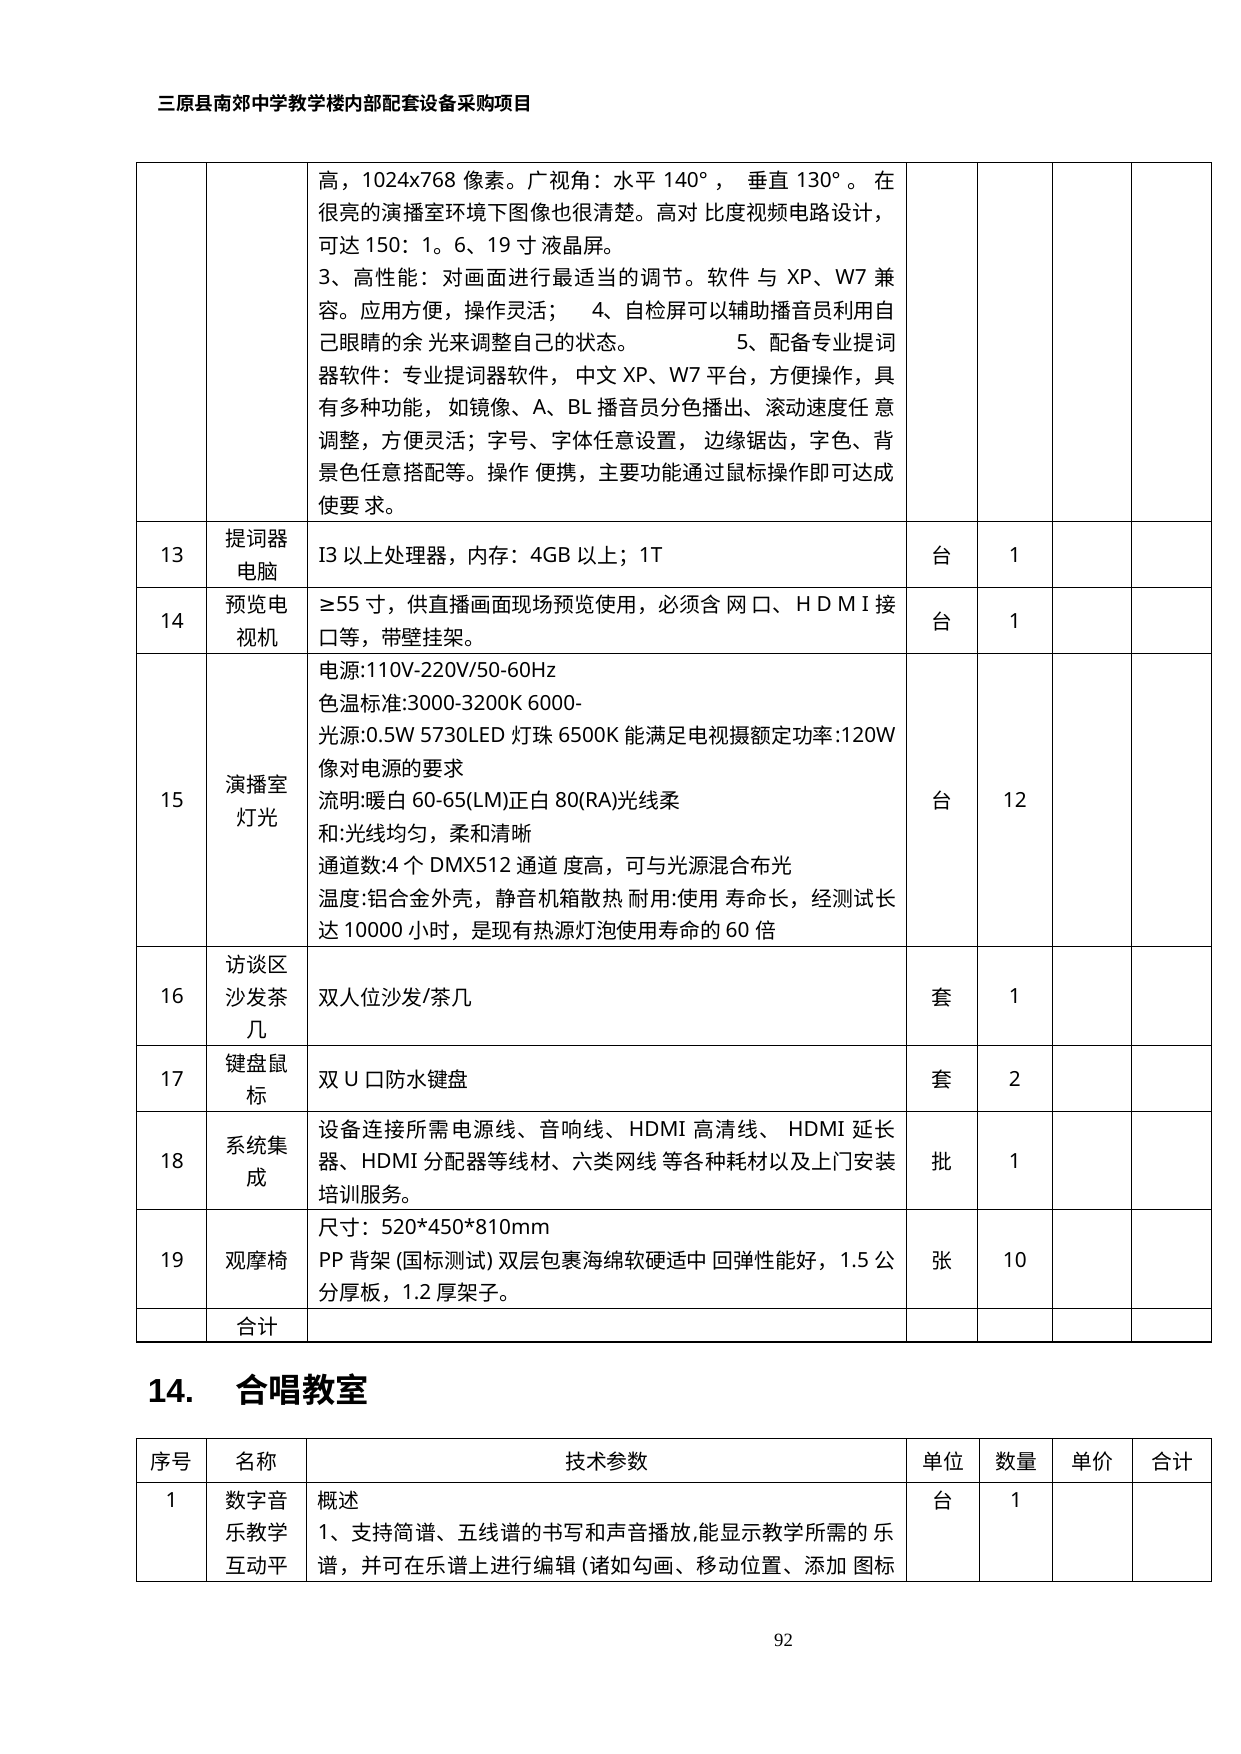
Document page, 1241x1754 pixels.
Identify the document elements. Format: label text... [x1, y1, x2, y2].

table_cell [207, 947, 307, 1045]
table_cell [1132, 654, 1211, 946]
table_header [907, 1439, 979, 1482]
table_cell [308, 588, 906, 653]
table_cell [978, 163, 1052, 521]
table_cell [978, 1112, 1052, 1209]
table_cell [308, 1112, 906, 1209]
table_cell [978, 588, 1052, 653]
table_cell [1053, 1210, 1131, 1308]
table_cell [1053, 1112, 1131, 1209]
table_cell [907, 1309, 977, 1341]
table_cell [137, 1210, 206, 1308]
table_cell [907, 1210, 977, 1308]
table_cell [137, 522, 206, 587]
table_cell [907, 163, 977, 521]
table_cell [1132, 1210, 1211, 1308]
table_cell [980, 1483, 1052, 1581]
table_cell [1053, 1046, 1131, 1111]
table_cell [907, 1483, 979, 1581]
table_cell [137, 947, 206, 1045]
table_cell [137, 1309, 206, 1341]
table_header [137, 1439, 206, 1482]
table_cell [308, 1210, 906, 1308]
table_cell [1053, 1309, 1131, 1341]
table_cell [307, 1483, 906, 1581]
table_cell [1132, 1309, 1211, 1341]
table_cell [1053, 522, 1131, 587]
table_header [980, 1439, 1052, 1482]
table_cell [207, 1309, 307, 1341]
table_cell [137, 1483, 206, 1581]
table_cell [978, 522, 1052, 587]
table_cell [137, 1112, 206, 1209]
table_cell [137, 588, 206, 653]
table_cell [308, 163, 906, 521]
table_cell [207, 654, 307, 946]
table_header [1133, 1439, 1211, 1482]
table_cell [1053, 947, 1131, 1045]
subtitle 合唱教室 [148, 1369, 1093, 1411]
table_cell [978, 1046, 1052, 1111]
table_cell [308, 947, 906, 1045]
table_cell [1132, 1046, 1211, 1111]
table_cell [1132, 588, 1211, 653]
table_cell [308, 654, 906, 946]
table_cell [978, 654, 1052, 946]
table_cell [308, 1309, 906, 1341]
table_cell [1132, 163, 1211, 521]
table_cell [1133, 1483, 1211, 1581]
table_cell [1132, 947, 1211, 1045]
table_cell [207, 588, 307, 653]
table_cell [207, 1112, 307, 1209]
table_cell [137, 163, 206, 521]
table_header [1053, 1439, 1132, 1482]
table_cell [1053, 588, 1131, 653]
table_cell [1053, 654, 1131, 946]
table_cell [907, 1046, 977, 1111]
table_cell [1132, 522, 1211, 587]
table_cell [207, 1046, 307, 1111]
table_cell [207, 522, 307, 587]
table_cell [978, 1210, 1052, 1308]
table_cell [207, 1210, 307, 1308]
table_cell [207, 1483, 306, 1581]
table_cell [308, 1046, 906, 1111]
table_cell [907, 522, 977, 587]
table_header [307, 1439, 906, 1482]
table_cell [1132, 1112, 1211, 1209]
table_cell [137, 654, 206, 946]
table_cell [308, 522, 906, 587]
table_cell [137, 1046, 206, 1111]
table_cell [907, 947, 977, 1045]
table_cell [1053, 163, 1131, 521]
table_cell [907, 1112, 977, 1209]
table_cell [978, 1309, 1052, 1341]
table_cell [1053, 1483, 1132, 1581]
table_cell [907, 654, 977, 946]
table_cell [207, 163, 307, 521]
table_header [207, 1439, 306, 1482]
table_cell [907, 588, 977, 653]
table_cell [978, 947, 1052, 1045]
